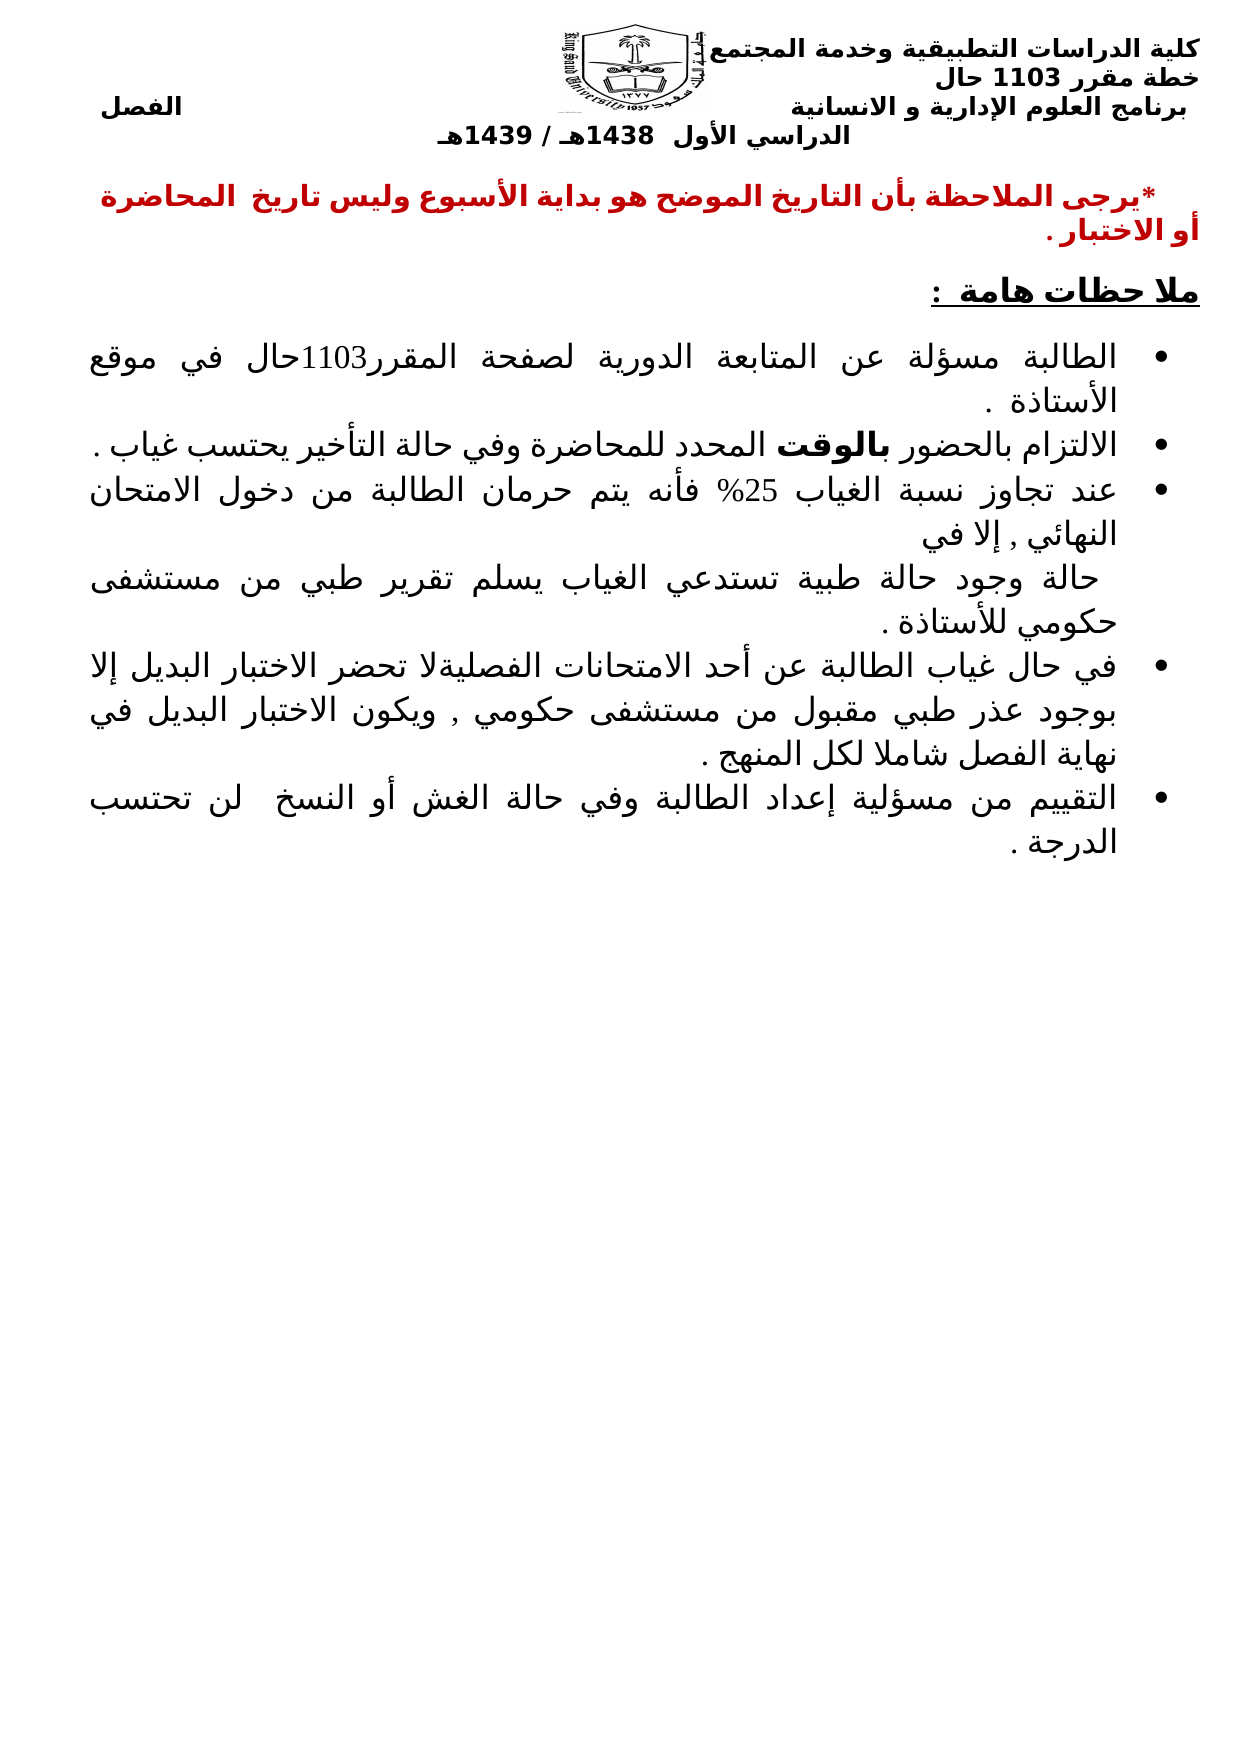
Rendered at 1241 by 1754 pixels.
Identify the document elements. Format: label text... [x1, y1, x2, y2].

list الالتزام بالحضور بالوقت المحدد للمحاضرة وفي حالة التأخير يحتسب غياب . [89, 426, 1156, 464]
list حالة وجود حالة طبية تستدعي الغياب يسلم تقرير طبي من مستشفى حكومي للأستاذة . [89, 558, 1118, 640]
picture [557, 23, 712, 113]
list الطالبة مسؤلة عن المتابعة الدورية لصفحة المقرر1103حال في موقع الأستاذة . [89, 338, 1156, 420]
list التقييم من مسؤلية إعداد الطالبة وفي حالة الغش أو النسخ لن تحتسب الدرجة . [89, 778, 1156, 861]
text *يرجى الملاحظة بأن التاريخ الموضح هو بداية الأسبوع وليس تاريخ المحاضرة أو الاختبار . [89, 179, 1200, 247]
list عند تجاوز نسبة الغياب 25% فأنه يتم حرمان الطالبة من دخول الامتحان النهائي , إلا في [89, 470, 1156, 552]
text ملا حظات هامة : [89, 272, 1200, 310]
list في حال غياب الطالبة عن أحد الامتحانات الفصليةلا تحضر الاختبار البديل إلا بوجود عذر طبي مقبول من مستشفى حكومي , ويكون الاختبار البديل في نهاية الفصل شاملا لكل المنهج . [89, 646, 1156, 772]
